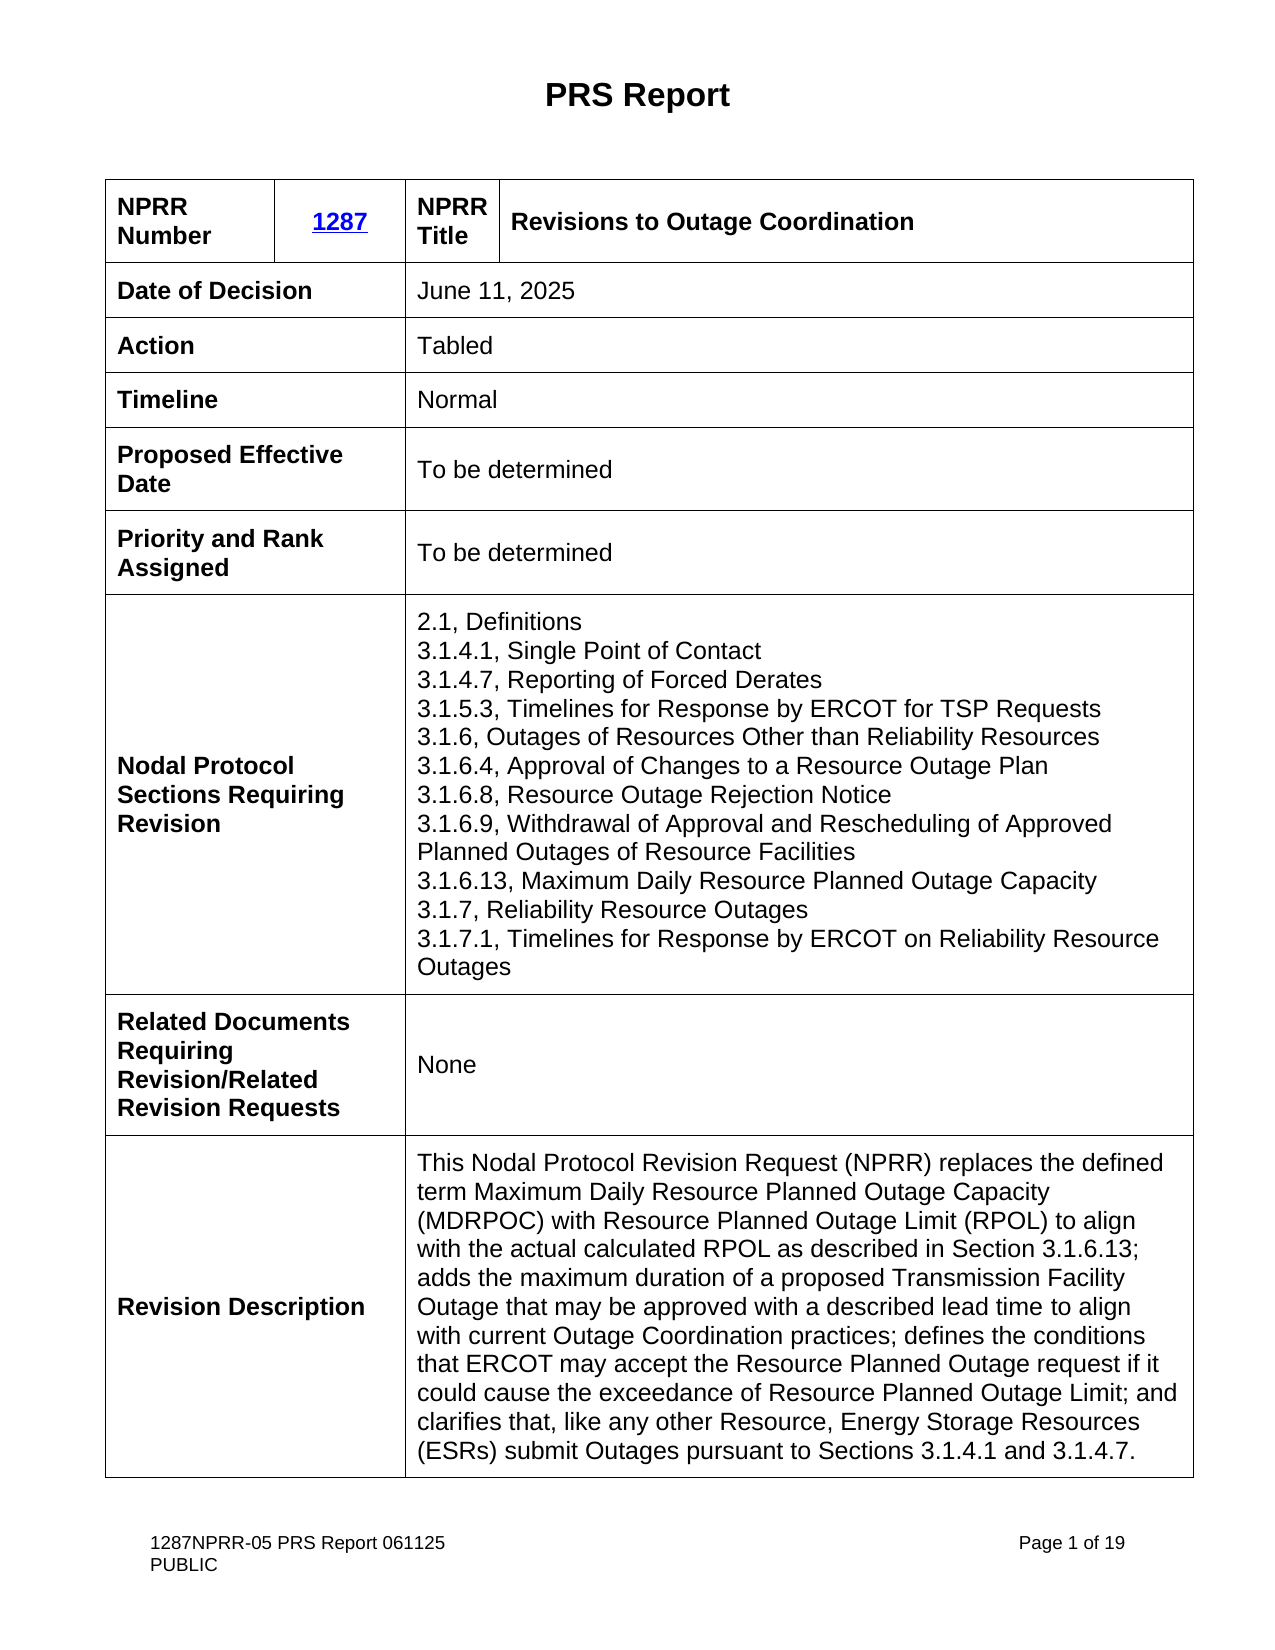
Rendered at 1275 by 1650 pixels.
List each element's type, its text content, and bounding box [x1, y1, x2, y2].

table_cell To be determined [406, 511, 1193, 594]
table_cell Normal [406, 373, 1193, 427]
table_cell Timeline [106, 373, 405, 427]
table_cell This Nodal Protocol Revision Request (NPRR) replaces the defined term Maximum Daily Resource Planned Outage Capacity (MDRPOC) with Resource Planned Outage Limit (RPOL) to align with the actual calculated RPOL as described in Section 3.1.6.13; adds the maximum duration of a proposed Transmission Facility Outage that may be approved with a described lead time to align with current Outage Coordination practices; defines the conditions that ERCOT may accept the Resource Planned Outage request if it could cause the exceedance of Resource Planned Outage Limit; and clarifies that, like any other Resource, Energy Storage Resources (ESRs) submit Outages pursuant to Sections 3.1.4.1 and 3.1.4.7. [406, 1136, 1193, 1477]
table_cell Tabled [406, 318, 1193, 372]
table_cell June 11, 2025 [406, 263, 1193, 317]
table_cell 2.1, Definitions 3.1.4.1, Single Point of Contact 3.1.4.7, Reporting of Forced Derates 3.1.5.3, Timelines for Response by ERCOT for TSP Requests 3.1.6, Outages of Resources Other than Reliability Resources 3.1.6.4, Approval of Changes to a Resource Outage Plan 3.1.6.8, Resource Outage Rejection Notice 3.1.6.9, Withdrawal of Approval and Rescheduling of Approved Planned Outages of Resource Facilities 3.1.6.13, Maximum Daily Resource Planned Outage Capacity 3.1.7, Reliability Resource Outages 3.1.7.1, Timelines for Response by ERCOT on Reliability Resource Outages [406, 595, 1193, 993]
table_header Revisions to Outage Coordination [500, 180, 1193, 262]
table_cell Related Documents Requiring Revision/Related Revision Requests [106, 995, 405, 1134]
table_cell Date of Decision [106, 263, 405, 317]
table_cell Action [106, 318, 405, 372]
table_cell Priority and Rank Assigned [106, 511, 405, 594]
table_cell None [406, 995, 1193, 1134]
table_header NPRR Title [406, 180, 499, 262]
table_cell Proposed Effective Date [106, 428, 405, 510]
table_cell Nodal Protocol Sections Requiring Revision [106, 595, 405, 993]
table_header 1287 [275, 180, 405, 262]
table_cell To be determined [406, 428, 1193, 510]
table_cell Revision Description [106, 1136, 405, 1477]
table_header NPRR Number [106, 180, 274, 262]
